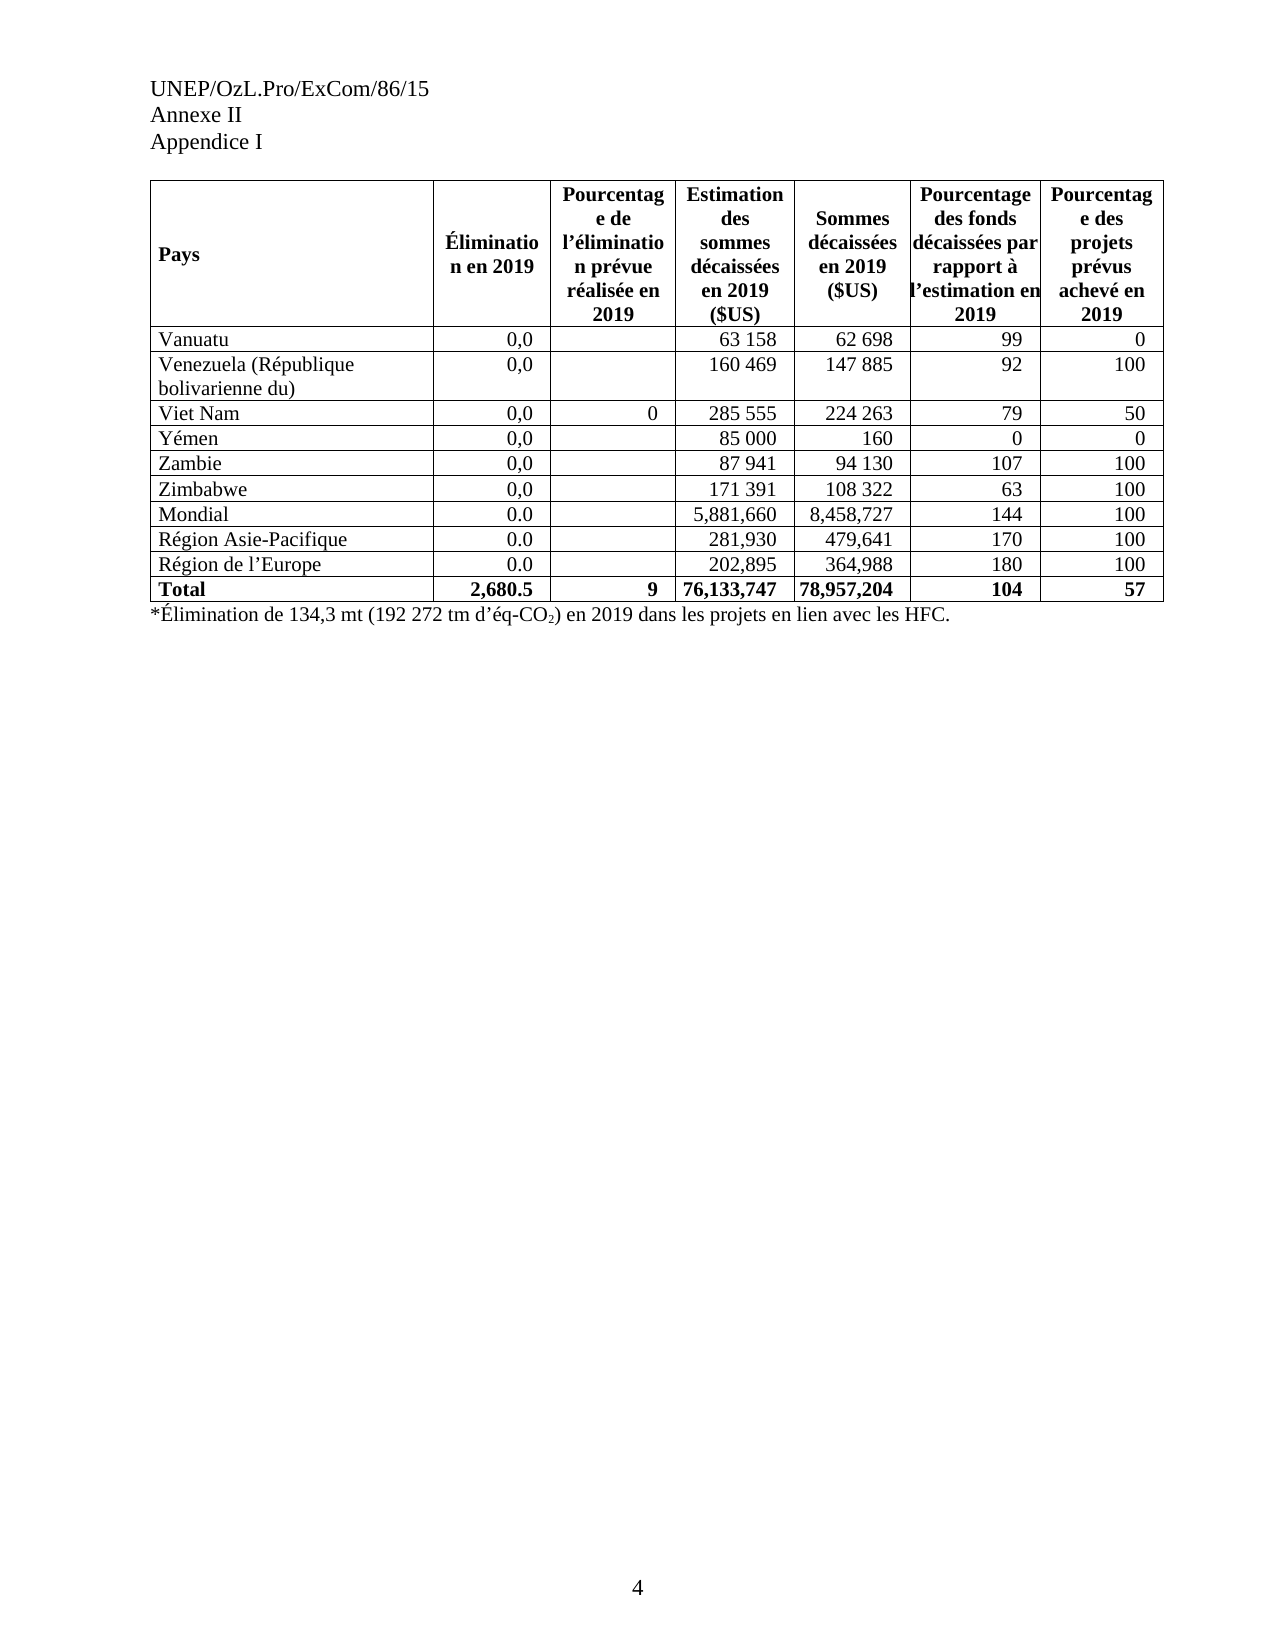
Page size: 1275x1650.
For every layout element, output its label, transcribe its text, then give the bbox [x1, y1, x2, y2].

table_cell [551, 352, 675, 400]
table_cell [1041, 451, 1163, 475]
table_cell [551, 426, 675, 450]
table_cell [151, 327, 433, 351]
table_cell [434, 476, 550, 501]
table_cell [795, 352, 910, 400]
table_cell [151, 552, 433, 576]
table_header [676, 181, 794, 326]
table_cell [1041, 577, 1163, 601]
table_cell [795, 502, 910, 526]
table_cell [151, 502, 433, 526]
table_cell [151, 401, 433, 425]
title *Élimination de 134,3 mt (192 272 tm d’éq-CO2) en 2019 dans les projets en lien avec les HFC. [150, 602, 1125, 626]
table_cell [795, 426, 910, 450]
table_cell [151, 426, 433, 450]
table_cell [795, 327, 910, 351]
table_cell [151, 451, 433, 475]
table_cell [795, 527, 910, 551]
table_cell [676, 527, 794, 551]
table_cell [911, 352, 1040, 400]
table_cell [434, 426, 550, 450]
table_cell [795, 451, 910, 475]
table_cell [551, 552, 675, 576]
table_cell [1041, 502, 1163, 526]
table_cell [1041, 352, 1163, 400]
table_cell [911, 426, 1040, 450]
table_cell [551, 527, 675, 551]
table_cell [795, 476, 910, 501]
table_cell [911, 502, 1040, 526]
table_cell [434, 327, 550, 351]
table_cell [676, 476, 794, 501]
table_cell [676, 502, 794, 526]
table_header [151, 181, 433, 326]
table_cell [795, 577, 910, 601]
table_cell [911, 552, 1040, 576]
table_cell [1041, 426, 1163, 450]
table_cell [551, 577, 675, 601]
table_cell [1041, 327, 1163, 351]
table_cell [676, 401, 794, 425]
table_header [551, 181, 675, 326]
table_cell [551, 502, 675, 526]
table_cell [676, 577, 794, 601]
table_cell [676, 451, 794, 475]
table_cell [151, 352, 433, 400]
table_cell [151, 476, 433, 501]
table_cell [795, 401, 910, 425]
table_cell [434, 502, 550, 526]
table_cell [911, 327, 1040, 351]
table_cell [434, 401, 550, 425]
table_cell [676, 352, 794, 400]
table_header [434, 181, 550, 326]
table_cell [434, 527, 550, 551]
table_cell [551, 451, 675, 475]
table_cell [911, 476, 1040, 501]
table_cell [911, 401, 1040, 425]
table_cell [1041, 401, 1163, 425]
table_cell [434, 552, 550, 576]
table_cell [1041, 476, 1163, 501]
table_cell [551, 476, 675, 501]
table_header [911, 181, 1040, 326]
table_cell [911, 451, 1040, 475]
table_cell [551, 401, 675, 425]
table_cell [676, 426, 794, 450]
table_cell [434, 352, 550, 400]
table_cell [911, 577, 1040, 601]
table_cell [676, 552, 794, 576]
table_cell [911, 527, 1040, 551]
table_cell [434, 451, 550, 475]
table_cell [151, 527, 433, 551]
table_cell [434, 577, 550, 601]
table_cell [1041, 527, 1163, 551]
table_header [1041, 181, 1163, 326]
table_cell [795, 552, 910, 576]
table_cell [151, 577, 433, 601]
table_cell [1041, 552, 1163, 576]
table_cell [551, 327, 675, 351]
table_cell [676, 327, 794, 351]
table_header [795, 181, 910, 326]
